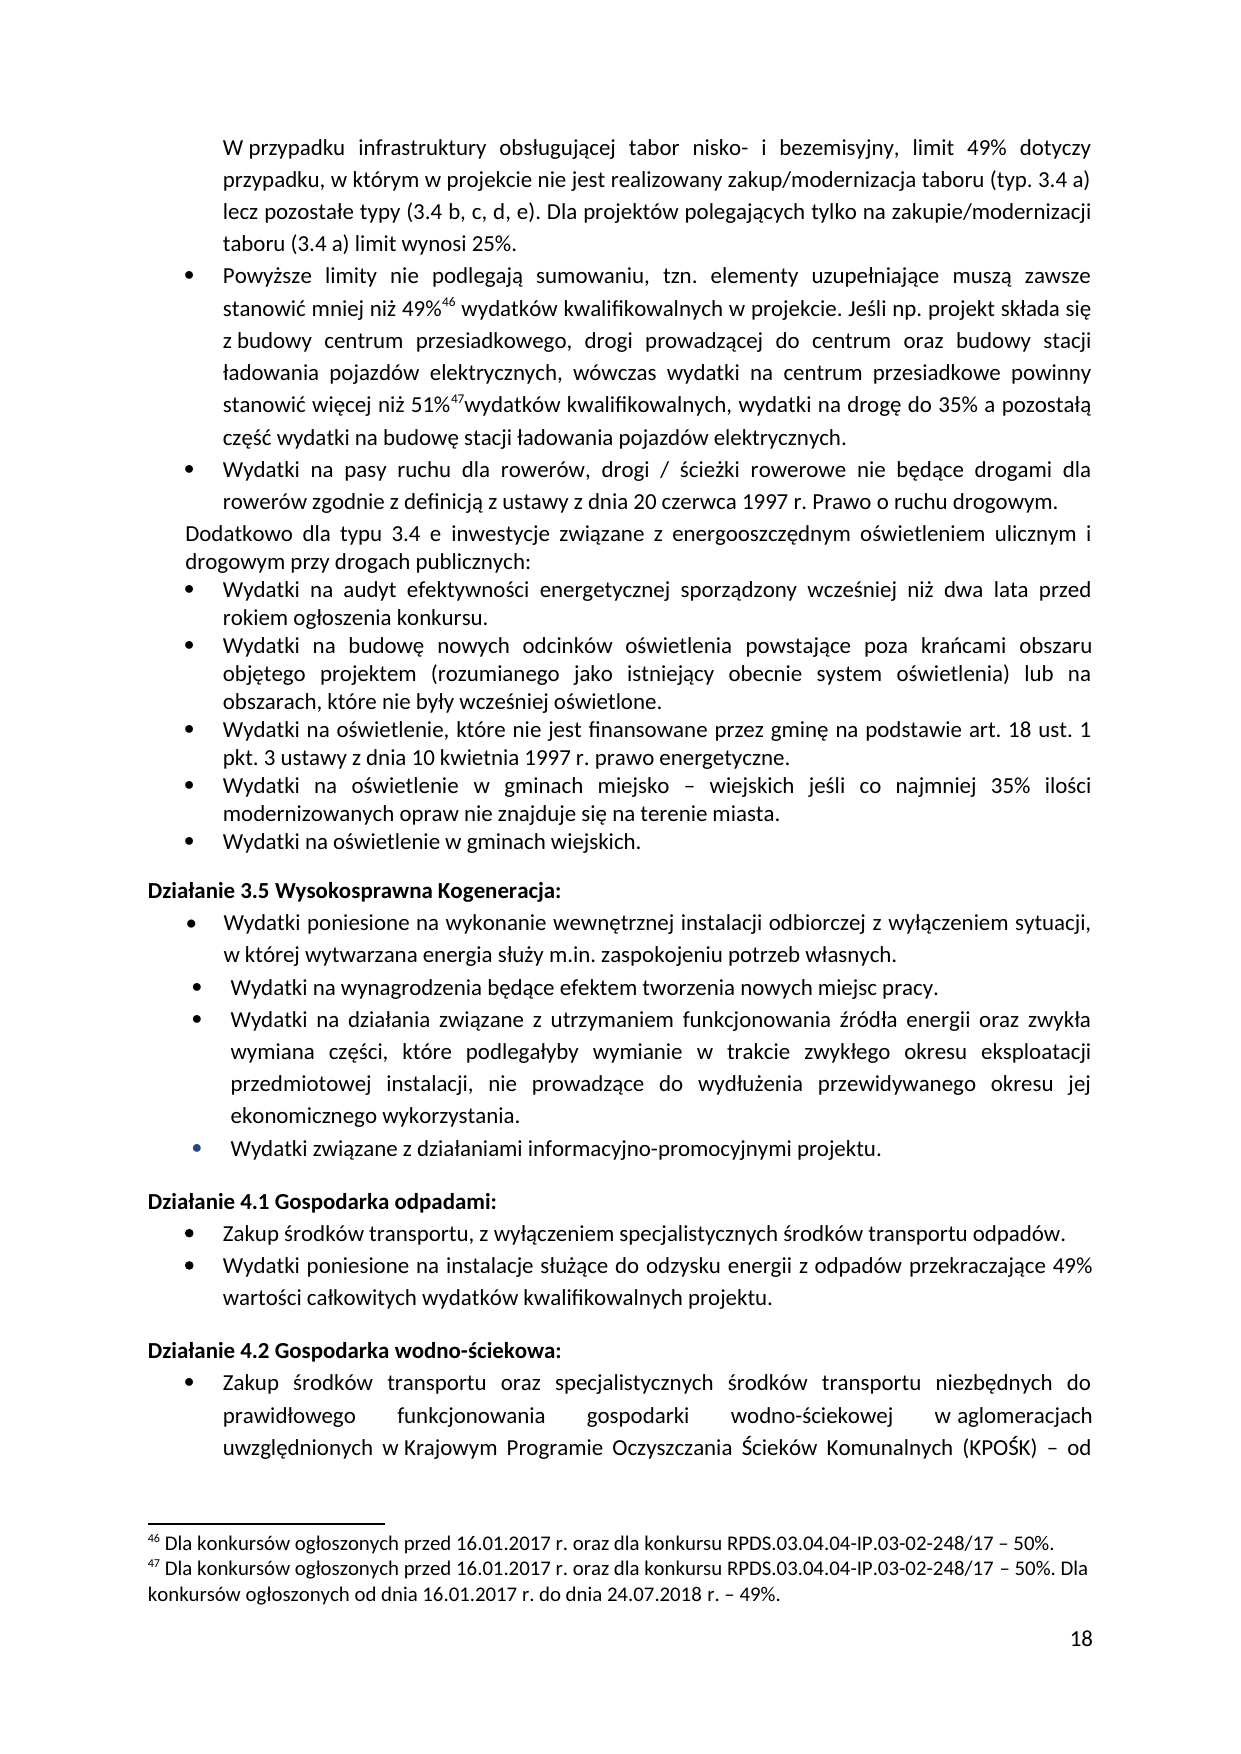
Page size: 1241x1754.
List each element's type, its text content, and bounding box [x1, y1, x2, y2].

list Wydatki na działania związane z utrzymaniem funkcjonowania źródła energii oraz zwykła wymiana części, które podlegałyby wymianie w trakcie zwykłego okresu eksploatacji przedmiotowej instalacji, nie prowadzące do wydłużenia przewidywanego okresu jej ekonomicznego wykorzystania. [193, 1005, 1093, 1129]
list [185, 1368, 1093, 1461]
text Działanie 3.5 Wysokosprawna Kogeneracja: [148, 876, 1093, 904]
text • Wydatki poniesione na wykonanie wewnętrznej instalacji odbiorczej z wyłączeniem sytuacji, w której wytwarzana energia służy m.in. zaspokojeniu potrzeb własnych. [185, 908, 1093, 969]
list Dodatkowo dla typu 3.4 e inwestycje związane z energooszczędnym oświetleniem ulicznym i drogowym przy drogach publicznych: [185, 519, 1093, 575]
list Wydatki na audyt efektywności energetycznej sporządzony wcześniej niż dwa lata przed rokiem ogłoszenia konkursu. [185, 575, 1093, 631]
list Wydatki na budowę nowych odcinków oświetlenia powstające poza krańcami obszaru objętego projektem (rozumianego jako istniejący obecnie system oświetlenia) lub na obszarach, które nie były wcześniej oświetlone. [185, 631, 1093, 715]
list Wydatki na oświetlenie w gminach miejsko – wiejskich jeśli co najmniej 35% ilości modernizowanych opraw nie znajduje się na terenie miasta. [185, 771, 1093, 827]
list Wydatki na wynagrodzenia będące efektem tworzenia nowych miejsc pracy. [193, 973, 1093, 1001]
list Powyższe limity nie podlegają sumowaniu, tzn. elementy uzupełniające muszą zawsze stanowić mniej niż 49% wydatków kwalifikowalnych w projekcie. Jeśli np. projekt składa się z budowy centrum przesiadkowego, drogi prowadzącej do centrum oraz budowy stacji ładowania pojazdów elektrycznych, wówczas wydatki na centrum przesiadkowe powinny stanowić więcej niż 51%wydatków kwalifikowalnych, wydatki na drogę do 35% a pozostałą część wydatki na budowę stacji ładowania pojazdów elektrycznych. [185, 262, 1093, 451]
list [185, 133, 1093, 257]
list Wydatki na oświetlenie w gminach wiejskich. [185, 827, 1093, 855]
list Zakup środków transportu, z wyłączeniem specjalistycznych środków transportu odpadów. [185, 1219, 1093, 1247]
list Wydatki na oświetlenie, które nie jest finansowane przez gminę na podstawie art. 18 ust. 1 pkt. 3 ustawy z dnia 10 kwietnia 1997 r. prawo energetyczne. [185, 715, 1093, 771]
list Wydatki związane z działaniami informacyjno-promocyjnymi projektu. [193, 1134, 1093, 1162]
text Działanie 4.2 Gospodarka wodno-ściekowa: [148, 1336, 1093, 1364]
text Działanie 4.1 Gospodarka odpadami: [148, 1187, 1093, 1215]
list Wydatki na pasy ruchu dla rowerów, drogi / ścieżki rowerowe nie będące drogami dla rowerów zgodnie z definicją z ustawy z dnia 20 czerwca 1997 r. Prawo o ruchu drogowym. [185, 455, 1093, 515]
list Wydatki poniesione na instalacje służące do odzysku energii z odpadów przekraczające 49% wartości całkowitych wydatków kwalifikowalnych projektu. [185, 1251, 1093, 1311]
